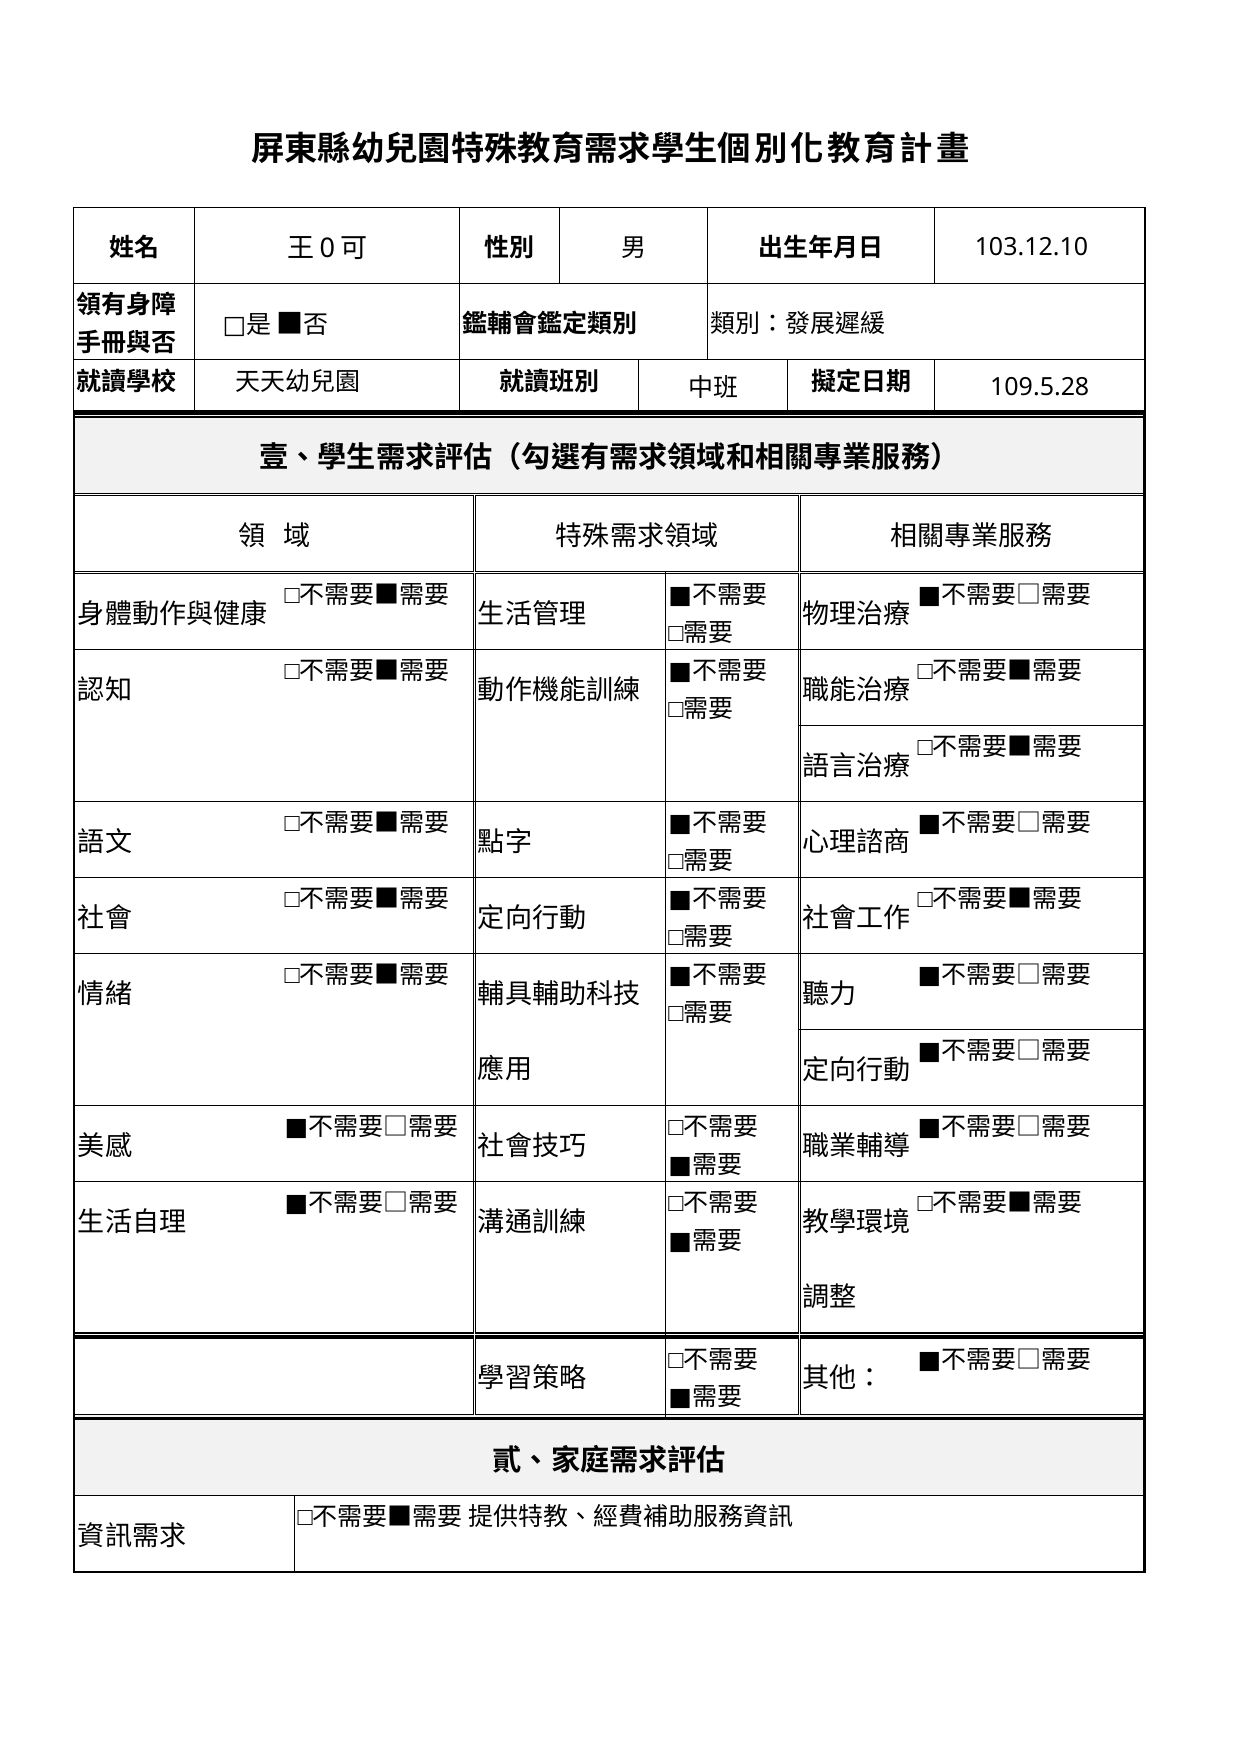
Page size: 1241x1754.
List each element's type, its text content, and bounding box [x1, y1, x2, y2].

table_cell [75, 1106, 473, 1181]
table_cell [801, 650, 1143, 725]
table_cell [476, 650, 665, 801]
table_cell 領有身障手冊與否 [74, 284, 194, 359]
table_cell [666, 1182, 798, 1332]
text 屏東縣幼兒園特殊教育需求學生個別化教育計畫 [76, 108, 1144, 183]
table_header 出生年月日 [708, 208, 934, 283]
table_cell [801, 878, 1143, 953]
table_cell [476, 1106, 665, 1181]
table_cell 類別：發展遲緩 [708, 284, 1144, 359]
table_cell [75, 574, 473, 649]
table_cell □是 ■否 [195, 284, 459, 359]
table_cell [75, 496, 473, 571]
table_header 103.12.10 [935, 208, 1144, 283]
table_cell [801, 1030, 1143, 1105]
table_cell [666, 954, 798, 1105]
table_cell [476, 574, 665, 649]
table_cell [75, 954, 473, 1105]
table_cell 鑑輔會鑑定類別 [460, 284, 707, 359]
table_cell [476, 954, 665, 1105]
table_header 姓名 [74, 208, 194, 283]
table_cell [666, 650, 798, 801]
table_cell [75, 1339, 473, 1414]
table_cell [476, 496, 798, 571]
table_cell [75, 878, 473, 953]
table_header 王0可 [195, 208, 459, 283]
table_cell 就讀班別 [460, 360, 638, 410]
table_cell [666, 802, 798, 877]
table_cell 天天幼兒園 [195, 360, 459, 410]
table_cell [75, 1496, 294, 1571]
table_cell [666, 878, 798, 953]
table_cell [666, 1106, 798, 1181]
table_cell [801, 1182, 1143, 1332]
table_cell [801, 574, 1143, 649]
table_cell [801, 954, 1143, 1029]
table_header 男 [560, 208, 707, 283]
table_cell 就讀學校 [74, 360, 194, 410]
table_cell [295, 1496, 1143, 1571]
table_cell [801, 802, 1143, 877]
table_cell [801, 726, 1143, 801]
table_cell [476, 1182, 665, 1332]
table_cell [75, 650, 473, 801]
table_cell [476, 802, 665, 877]
table_cell [476, 878, 665, 953]
table_cell [75, 1182, 473, 1332]
table_cell [801, 496, 1143, 571]
table_cell [801, 1106, 1143, 1181]
table_cell [476, 1339, 665, 1414]
table_cell 中班 [639, 360, 787, 410]
table_cell [75, 802, 473, 877]
table_cell 擬定日期 [788, 360, 934, 410]
table_header 性別 [460, 208, 559, 283]
table_cell 109.5.28 [935, 360, 1144, 410]
table_cell [801, 1339, 1143, 1414]
table_cell [666, 574, 798, 649]
table_cell [666, 1339, 798, 1414]
